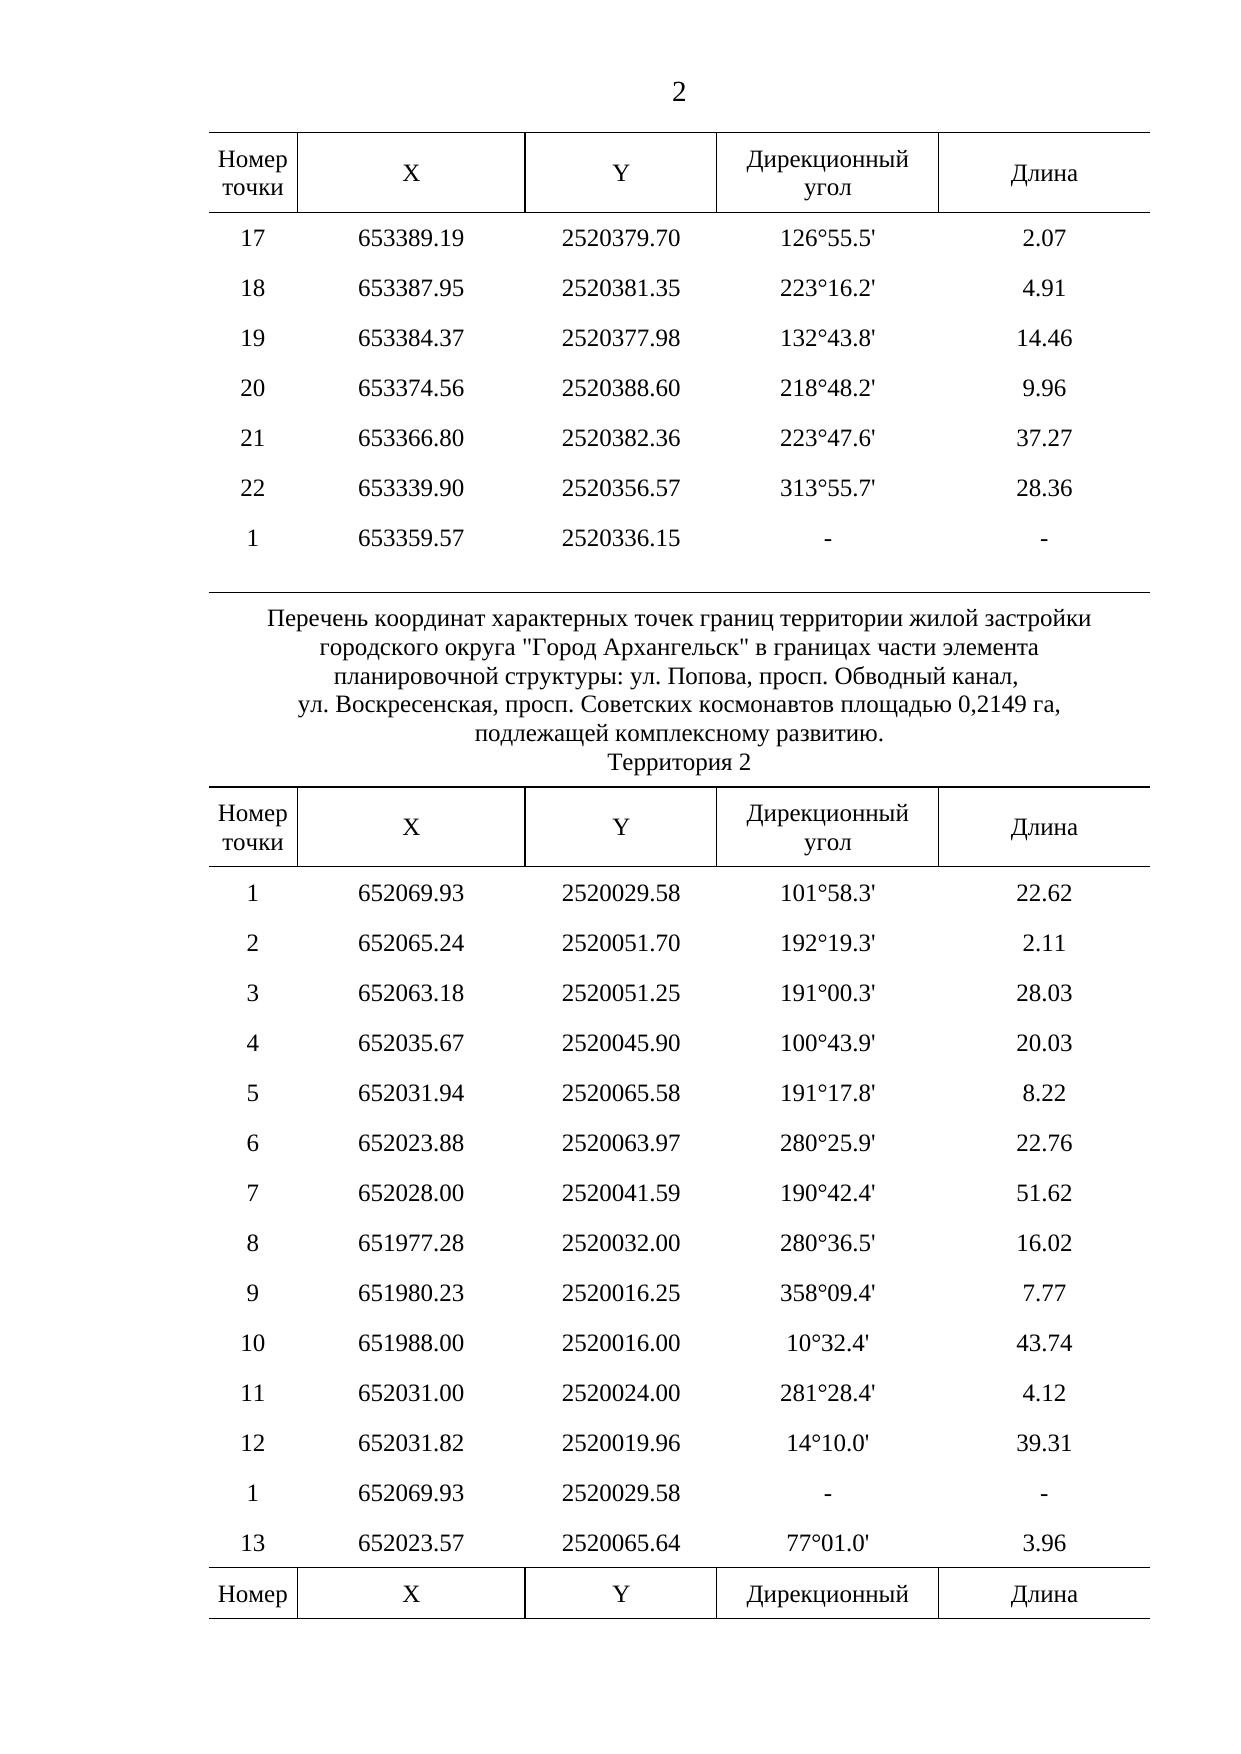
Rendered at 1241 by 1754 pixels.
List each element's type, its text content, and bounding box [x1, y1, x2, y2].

table_cell 13 [209, 1517, 297, 1567]
table_cell 10 [209, 1317, 297, 1367]
table_cell 101°58.3' [717, 867, 938, 917]
table_cell 652035.67 [297, 1017, 525, 1067]
table_cell 192°19.3' [717, 917, 938, 967]
table_header Номер точки [209, 133, 297, 212]
table_cell 313°55.7' [717, 463, 938, 513]
table_cell 11 [209, 1367, 297, 1417]
table_cell 652031.94 [297, 1067, 525, 1117]
table_cell 190°42.4' [717, 1167, 938, 1217]
table_cell 12 [209, 1417, 297, 1467]
table_cell 2520029.58 [525, 867, 717, 917]
table_cell 651977.28 [297, 1217, 525, 1267]
table_cell 280°25.9' [717, 1117, 938, 1167]
table_cell 223°47.6' [717, 413, 938, 463]
table_cell 43.74 [939, 1317, 1150, 1367]
table_cell 1 [209, 1467, 297, 1517]
table_cell 10°32.4' [717, 1317, 938, 1367]
table_cell 653384.37 [297, 313, 525, 363]
table_cell 2520041.59 [525, 1167, 717, 1217]
table_cell 6 [209, 1117, 297, 1167]
table_cell Дирекционный угол [717, 1568, 938, 1618]
table_cell 2520336.15 [525, 513, 717, 563]
table_cell 2520029.58 [525, 1467, 717, 1517]
table_cell 653387.95 [297, 263, 525, 313]
table_cell - [717, 1467, 938, 1517]
table_cell X [298, 1568, 524, 1618]
table_cell 19 [209, 313, 297, 363]
table_cell X [298, 788, 524, 866]
table_cell 280°36.5' [717, 1217, 938, 1267]
table_cell Y [526, 788, 716, 866]
table_cell 2520019.96 [525, 1417, 717, 1467]
table_cell 3 [209, 967, 297, 1017]
table_cell 51.62 [939, 1167, 1150, 1217]
table_cell Номер точки [209, 788, 297, 866]
table_cell 2 [209, 917, 297, 967]
table_header Перечень координат характерных точек границ территории жилой застройки городского округа "Город Архангельск" в границах части элемента планировочной структуры: ул. Попова, просп. Обводный канал, ул. Воскресенская, просп. Советских космонавтов площадью 0,2149 га, подлежащей комплексному развитию. Территория 2 [209, 593, 1150, 786]
table_cell 281°28.4' [717, 1367, 938, 1417]
table_cell 4 [209, 1017, 297, 1067]
table_cell 653339.90 [297, 463, 525, 513]
table_cell 191°17.8' [717, 1067, 938, 1117]
table_cell 77°01.0' [717, 1517, 938, 1567]
table_cell 22.76 [939, 1117, 1150, 1167]
table_cell 17 [209, 213, 297, 263]
table_header Дирекционный угол [717, 133, 938, 212]
table_cell 652069.93 [297, 1467, 525, 1517]
table_cell 37.27 [939, 413, 1150, 463]
table_cell 191°00.3' [717, 967, 938, 1017]
table_cell 652063.18 [297, 967, 525, 1017]
table_cell 652028.00 [297, 1167, 525, 1217]
table_cell 14.46 [939, 313, 1150, 363]
table_cell 2520051.25 [525, 967, 717, 1017]
table_cell 100°43.9' [717, 1017, 938, 1067]
table_cell - [717, 513, 938, 563]
table_cell 2520016.00 [525, 1317, 717, 1367]
table_cell 2520377.98 [525, 313, 717, 363]
table_cell 652031.00 [297, 1367, 525, 1417]
table_cell 2520051.70 [525, 917, 717, 967]
table_cell 21 [209, 413, 297, 463]
table_cell 7.77 [939, 1267, 1150, 1317]
table_cell 2520388.60 [525, 363, 717, 413]
table_cell 8.22 [939, 1067, 1150, 1117]
table_cell 652031.82 [297, 1417, 525, 1467]
table_header X [298, 133, 524, 212]
table_cell 132°43.8' [717, 313, 938, 363]
table_cell 2.11 [939, 917, 1150, 967]
table_cell 3.96 [939, 1517, 1150, 1567]
table_cell 2.07 [939, 213, 1150, 263]
table_cell 4.91 [939, 263, 1150, 313]
table_cell 2520065.64 [525, 1517, 717, 1567]
table_cell Номер точки [209, 1568, 297, 1618]
table_cell 4.12 [939, 1367, 1150, 1417]
table_cell 653359.57 [297, 513, 525, 563]
table_cell 22 [209, 463, 297, 513]
table_cell 653374.56 [297, 363, 525, 413]
table_cell 20 [209, 363, 297, 413]
table_cell 20.03 [939, 1017, 1150, 1067]
table_cell - [939, 1467, 1150, 1517]
table_cell 358°09.4' [717, 1267, 938, 1317]
table_header Y [526, 133, 716, 212]
table_cell 1 [209, 513, 297, 563]
table_cell 5 [209, 1067, 297, 1117]
table_cell 218°48.2' [717, 363, 938, 413]
table_cell 126°55.5' [717, 213, 938, 263]
table_cell 16.02 [939, 1217, 1150, 1267]
table_cell 653366.80 [297, 413, 525, 463]
table_cell 1 [209, 867, 297, 917]
table_header Длина [939, 133, 1150, 212]
table_cell Дирекционный угол [717, 788, 938, 866]
table_cell 2520045.90 [525, 1017, 717, 1067]
table_cell 8 [209, 1217, 297, 1267]
table_cell 652023.57 [297, 1517, 525, 1567]
table_cell Y [526, 1568, 716, 1618]
table_cell 28.03 [939, 967, 1150, 1017]
table_cell 653389.19 [297, 213, 525, 263]
table_cell 2520016.25 [525, 1267, 717, 1317]
table_cell 39.31 [939, 1417, 1150, 1467]
table_cell 652065.24 [297, 917, 525, 967]
table_cell 2520382.36 [525, 413, 717, 463]
table_cell - [939, 513, 1150, 563]
table_cell 651980.23 [297, 1267, 525, 1317]
table_cell Длина [939, 1568, 1150, 1618]
table_cell Длина [939, 788, 1150, 866]
table_cell 652069.93 [297, 867, 525, 917]
table_cell 2520381.35 [525, 263, 717, 313]
table_cell 2520379.70 [525, 213, 717, 263]
table_cell 7 [209, 1167, 297, 1217]
table_cell 2520024.00 [525, 1367, 717, 1417]
table_cell 9 [209, 1267, 297, 1317]
table_cell 2520356.57 [525, 463, 717, 513]
table_cell 28.36 [939, 463, 1150, 513]
table_cell 14°10.0' [717, 1417, 938, 1467]
table_cell 2520032.00 [525, 1217, 717, 1267]
table_cell 651988.00 [297, 1317, 525, 1367]
table_cell 223°16.2' [717, 263, 938, 313]
table_cell 9.96 [939, 363, 1150, 413]
table_cell 18 [209, 263, 297, 313]
table_cell 652023.88 [297, 1117, 525, 1167]
table_cell 22.62 [939, 867, 1150, 917]
table_cell 2520065.58 [525, 1067, 717, 1117]
table_cell 2520063.97 [525, 1117, 717, 1167]
